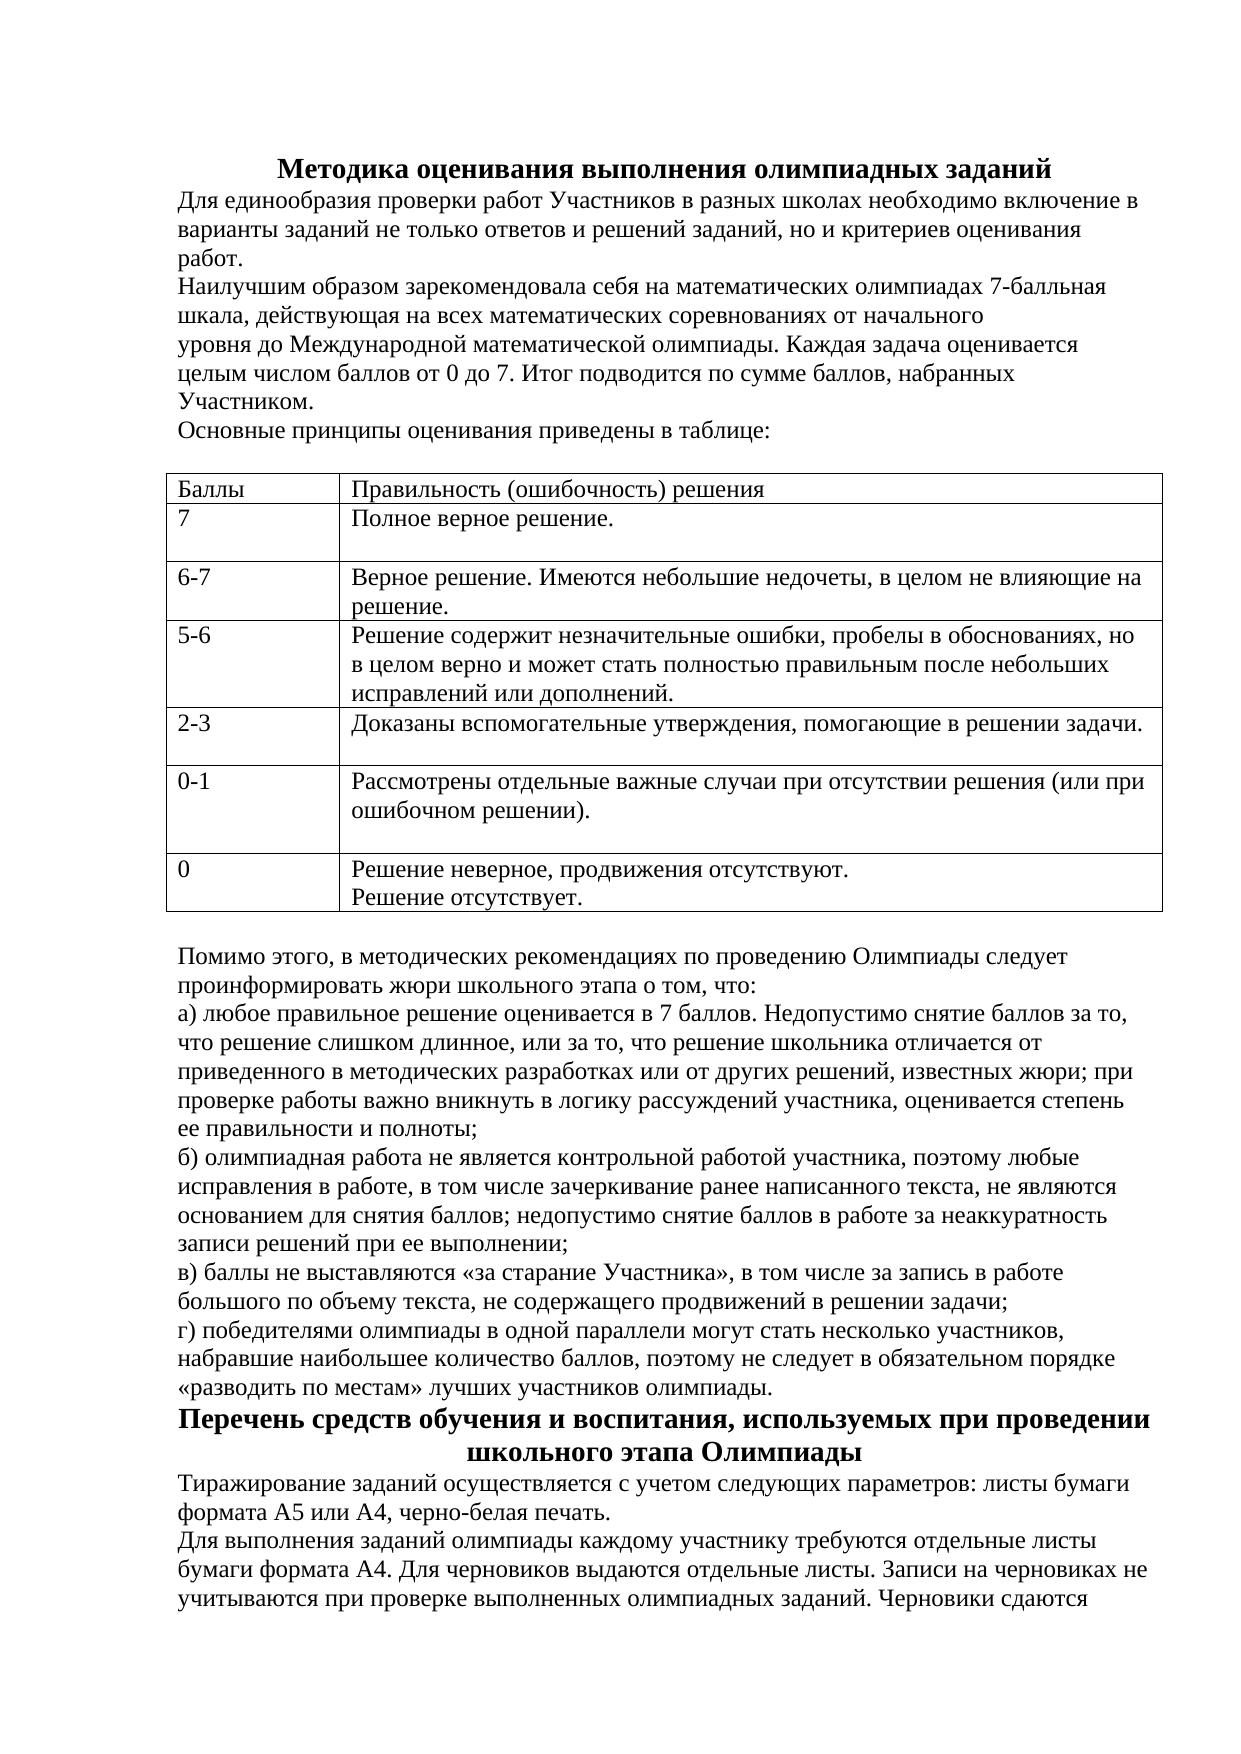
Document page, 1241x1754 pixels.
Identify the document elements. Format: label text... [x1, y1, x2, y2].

text г) победителями олимпиады в одной параллели могут стать несколько участников, набравшие наибольшее количество баллов, поэтому не следует в обязательном порядке «разводить по местам» лучших участников олимпиады. [177, 1315, 1152, 1401]
table_cell 5-6 [167, 621, 339, 707]
text Перечень средств обучения и воспитания, используемых при проведении школьного этапа Олимпиады [177, 1401, 1152, 1468]
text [177, 1526, 1152, 1612]
table_cell 0-1 [167, 766, 339, 853]
table_cell 0 [167, 854, 339, 911]
table_cell Доказаны вспомогательные утверждения, помогающие в решении задачи. [340, 708, 1162, 765]
text уровня до Международной математической олимпиады. Каждая задача оценивается целым числом баллов от 0 до 7. Итог подводится по сумме баллов, набранных Участником. [177, 329, 1152, 415]
text Методика оценивания выполнения олимпиадных заданий [177, 152, 1152, 185]
table_cell 2-3 [167, 708, 339, 765]
text Основные принципы оценивания приведены в таблице: [177, 415, 1152, 444]
table_header Правильность (ошибочность) решения [340, 474, 1162, 502]
text в) баллы не выставляются «за старание Участника», в том числе за запись в работе большого по объему текста, не содержащего продвижений в решении задачи; [177, 1257, 1152, 1315]
text Наилучшим образом зарекомендовала себя на математических олимпиадах 7-балльная шкала, действующая на всех математических соревнованиях от начального [177, 271, 1152, 329]
table_cell 7 [167, 504, 339, 561]
text Помимо этого, в методических рекомендациях по проведению Олимпиады следует проинформировать жюри школьного этапа о том, что: [177, 941, 1152, 998]
table_cell 6-7 [167, 562, 339, 619]
table_header Баллы [167, 474, 339, 502]
table_cell Решение содержит незначительные ошибки, пробелы в обоснованиях, но в целом верно и может стать полностью правильным после небольших исправлений или дополнений. [340, 621, 1162, 707]
text б) олимпиадная работа не является контрольной работой участника, поэтому любые исправления в работе, в том числе зачеркивание ранее написанного текста, не являются основанием для снятия баллов; недопустимо снятие баллов в работе за неаккуратность записи решений при ее выполнении; [177, 1142, 1152, 1257]
table_cell Полное верное решение. [340, 504, 1162, 561]
table_cell Решение неверное, продвижения отсутствуют. Решение отсутствует. [340, 854, 1162, 911]
table_cell Верное решение. Имеются небольшие недочеты, в целом не влияющие на решение. [340, 562, 1162, 619]
text Тиражирование заданий осуществляется с учетом следующих параметров: листы бумаги формата А5 или А4, черно-белая печать. [177, 1468, 1152, 1526]
table_cell Рассмотрены отдельные важные случаи при отсутствии решения (или при ошибочном решении). [340, 766, 1162, 853]
text а) любое правильное решение оценивается в 7 баллов. Недопустимо снятие баллов за то, что решение слишком длинное, или за то, что решение школьника отличается от приведенного в методических разработках или от других решений, известных жюри; при проверке работы важно вникнуть в логику рассуждений участника, оценивается степень ее правильности и полноты; [177, 998, 1152, 1142]
text Для единообразия проверки работ Участников в разных школах необходимо включение в варианты заданий не только ответов и решений заданий, но и критериев оценивания работ. [177, 185, 1152, 271]
